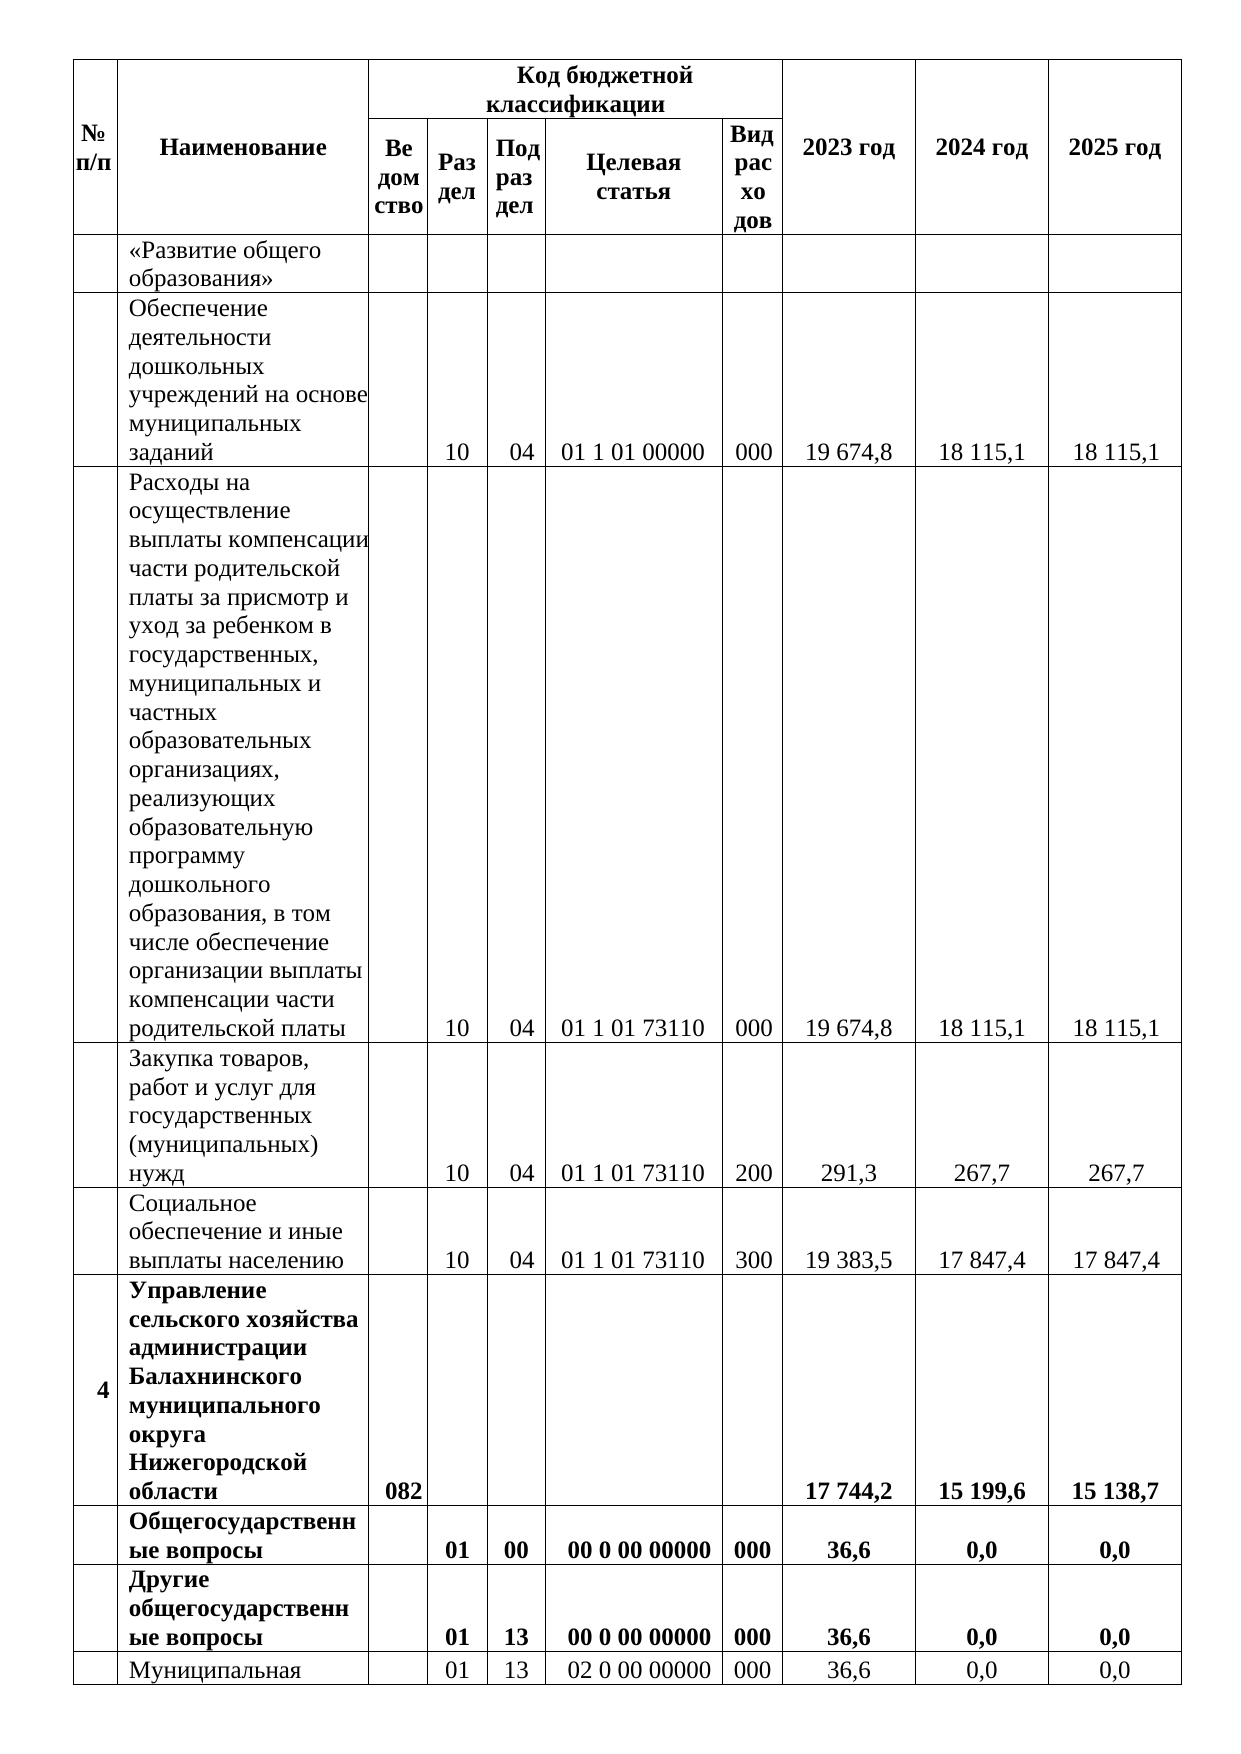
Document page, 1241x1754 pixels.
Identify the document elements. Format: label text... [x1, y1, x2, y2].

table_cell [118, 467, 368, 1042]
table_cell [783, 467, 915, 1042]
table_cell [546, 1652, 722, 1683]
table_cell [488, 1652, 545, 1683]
table_cell Вид рас хо дов [723, 119, 782, 234]
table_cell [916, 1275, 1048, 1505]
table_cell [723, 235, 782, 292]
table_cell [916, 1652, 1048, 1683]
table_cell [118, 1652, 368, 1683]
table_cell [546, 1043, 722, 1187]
table_cell Раз дел [428, 119, 487, 234]
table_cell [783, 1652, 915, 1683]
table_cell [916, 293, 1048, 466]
table_cell Под раз дел [488, 119, 545, 234]
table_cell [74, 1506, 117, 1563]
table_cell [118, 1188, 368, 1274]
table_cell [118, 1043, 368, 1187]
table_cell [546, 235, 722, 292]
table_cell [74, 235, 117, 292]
table_cell Ве дом ство [369, 119, 427, 234]
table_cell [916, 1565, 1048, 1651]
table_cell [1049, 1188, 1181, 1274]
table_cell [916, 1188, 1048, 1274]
table_header 2025 год [1049, 60, 1181, 234]
table_cell Целевая статья [546, 119, 722, 234]
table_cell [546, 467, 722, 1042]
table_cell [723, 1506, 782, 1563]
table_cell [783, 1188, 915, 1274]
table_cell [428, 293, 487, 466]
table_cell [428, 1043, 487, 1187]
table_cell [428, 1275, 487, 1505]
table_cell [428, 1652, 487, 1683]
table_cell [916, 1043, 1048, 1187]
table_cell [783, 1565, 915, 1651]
table_header 2024 год [916, 60, 1048, 234]
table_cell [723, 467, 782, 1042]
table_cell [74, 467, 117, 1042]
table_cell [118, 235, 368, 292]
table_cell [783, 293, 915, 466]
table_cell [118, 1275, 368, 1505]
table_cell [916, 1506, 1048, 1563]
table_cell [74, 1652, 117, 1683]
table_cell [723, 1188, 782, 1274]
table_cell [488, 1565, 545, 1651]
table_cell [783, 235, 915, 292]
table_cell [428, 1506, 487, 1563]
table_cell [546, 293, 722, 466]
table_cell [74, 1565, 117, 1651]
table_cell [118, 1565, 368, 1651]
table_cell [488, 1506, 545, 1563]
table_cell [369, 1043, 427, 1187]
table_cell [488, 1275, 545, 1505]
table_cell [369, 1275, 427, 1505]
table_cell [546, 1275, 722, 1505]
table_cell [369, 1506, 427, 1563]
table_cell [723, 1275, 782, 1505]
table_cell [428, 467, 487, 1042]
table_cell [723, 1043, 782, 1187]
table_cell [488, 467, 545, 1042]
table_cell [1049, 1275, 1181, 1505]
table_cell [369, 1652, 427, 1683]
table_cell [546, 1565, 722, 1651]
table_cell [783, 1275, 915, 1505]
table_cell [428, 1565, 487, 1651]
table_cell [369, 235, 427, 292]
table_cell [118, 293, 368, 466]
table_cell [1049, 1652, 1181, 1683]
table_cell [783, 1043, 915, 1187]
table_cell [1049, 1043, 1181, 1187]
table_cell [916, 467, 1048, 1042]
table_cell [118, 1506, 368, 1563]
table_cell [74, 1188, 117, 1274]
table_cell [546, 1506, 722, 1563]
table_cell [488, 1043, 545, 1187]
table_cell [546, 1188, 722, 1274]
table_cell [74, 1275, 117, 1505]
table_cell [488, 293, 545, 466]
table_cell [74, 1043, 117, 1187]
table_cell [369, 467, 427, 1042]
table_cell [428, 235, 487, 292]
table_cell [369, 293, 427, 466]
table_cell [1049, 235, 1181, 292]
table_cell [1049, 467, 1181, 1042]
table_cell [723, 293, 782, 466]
table_header № п/п [74, 60, 117, 234]
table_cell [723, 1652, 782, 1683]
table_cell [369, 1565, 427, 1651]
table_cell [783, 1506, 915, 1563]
table_header Наименование [118, 60, 368, 234]
table_header 2023 год [783, 60, 915, 234]
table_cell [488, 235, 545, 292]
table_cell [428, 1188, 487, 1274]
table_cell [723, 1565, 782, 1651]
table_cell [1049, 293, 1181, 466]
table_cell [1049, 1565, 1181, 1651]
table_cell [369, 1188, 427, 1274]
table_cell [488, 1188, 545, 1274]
table_header Код бюджетной классификации [369, 60, 782, 118]
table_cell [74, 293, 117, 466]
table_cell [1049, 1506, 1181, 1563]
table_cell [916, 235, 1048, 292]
